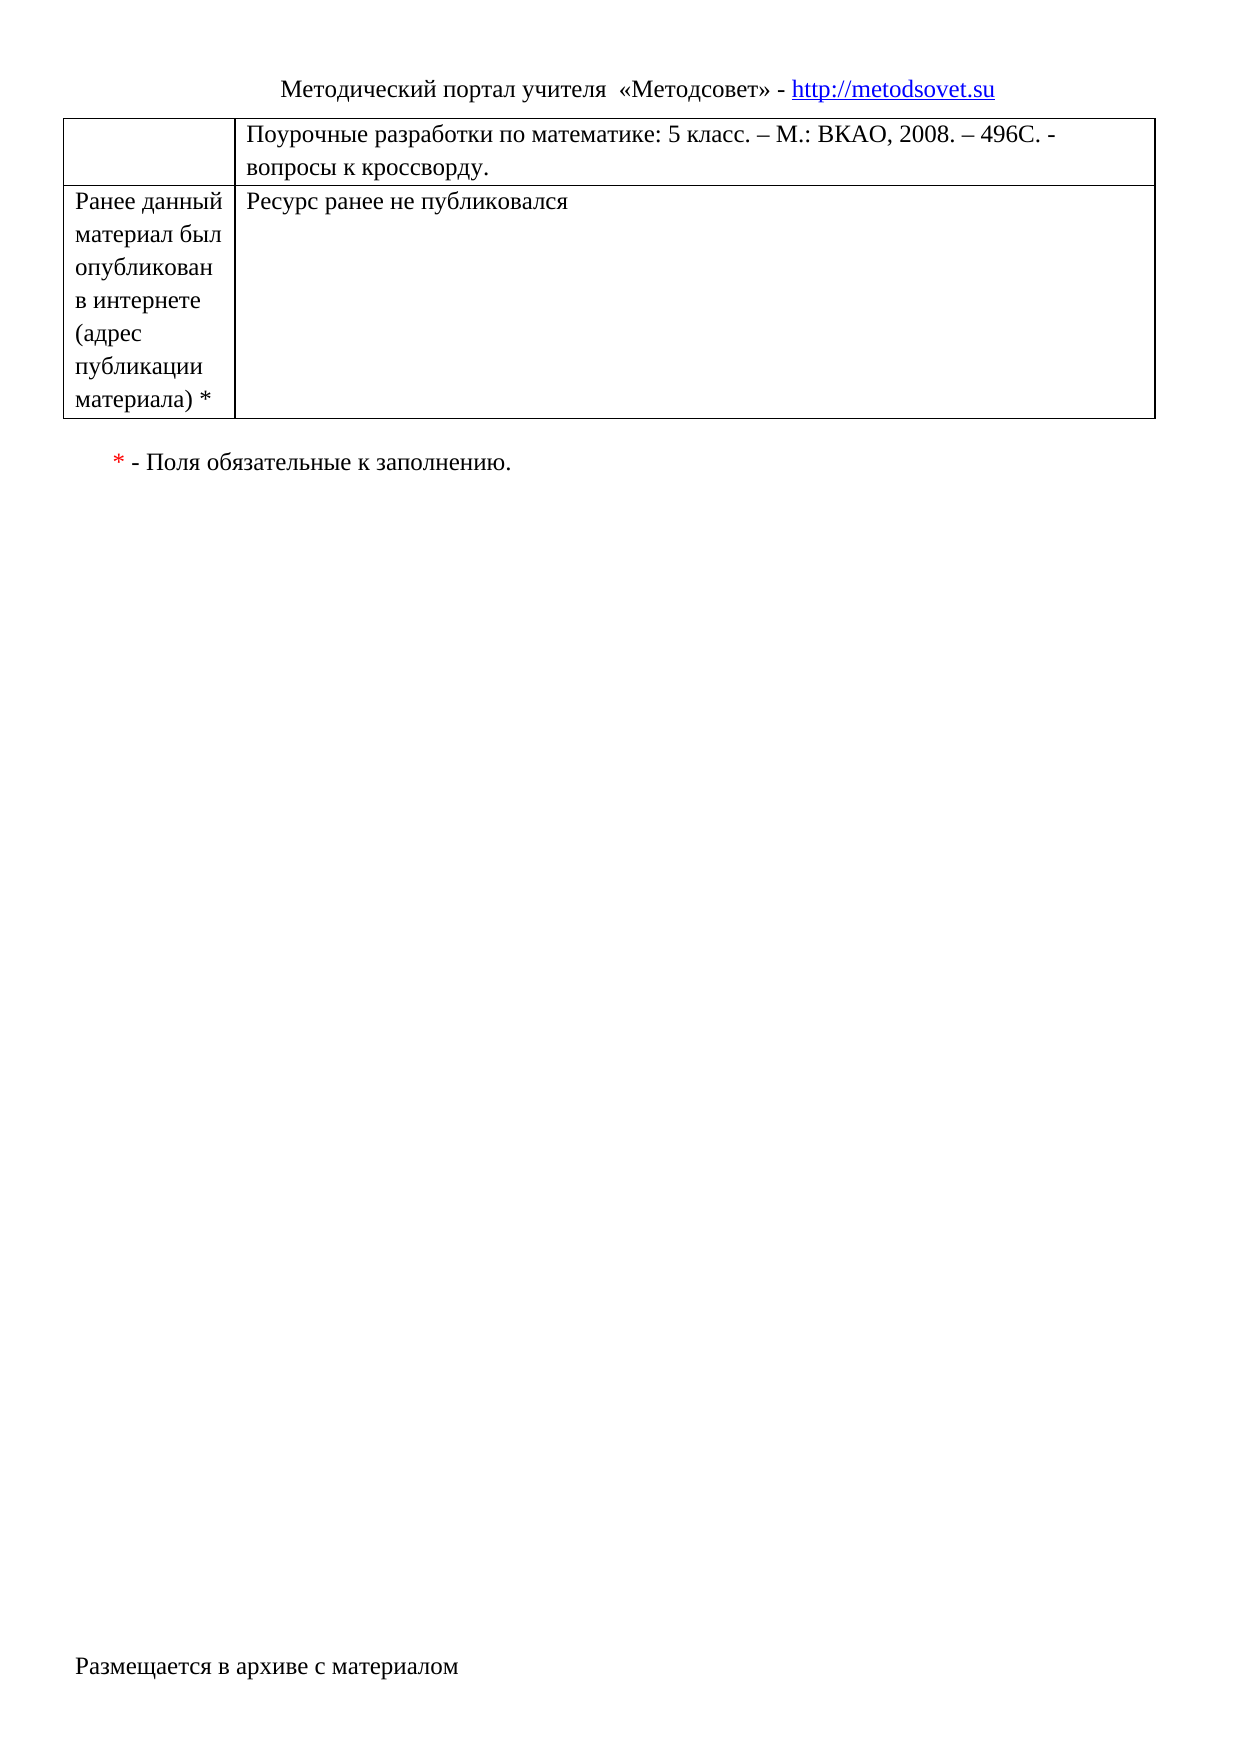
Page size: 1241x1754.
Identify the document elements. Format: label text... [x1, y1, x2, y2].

text * - Поля обязательные к заполнению. [112, 447, 1200, 476]
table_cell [64, 119, 234, 185]
table_cell Ресурс ранее не публиковался [236, 186, 1154, 417]
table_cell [236, 119, 1154, 185]
table_cell Ранее данный материал был опубликован в интернете (адрес публикации материала) * [64, 186, 234, 417]
